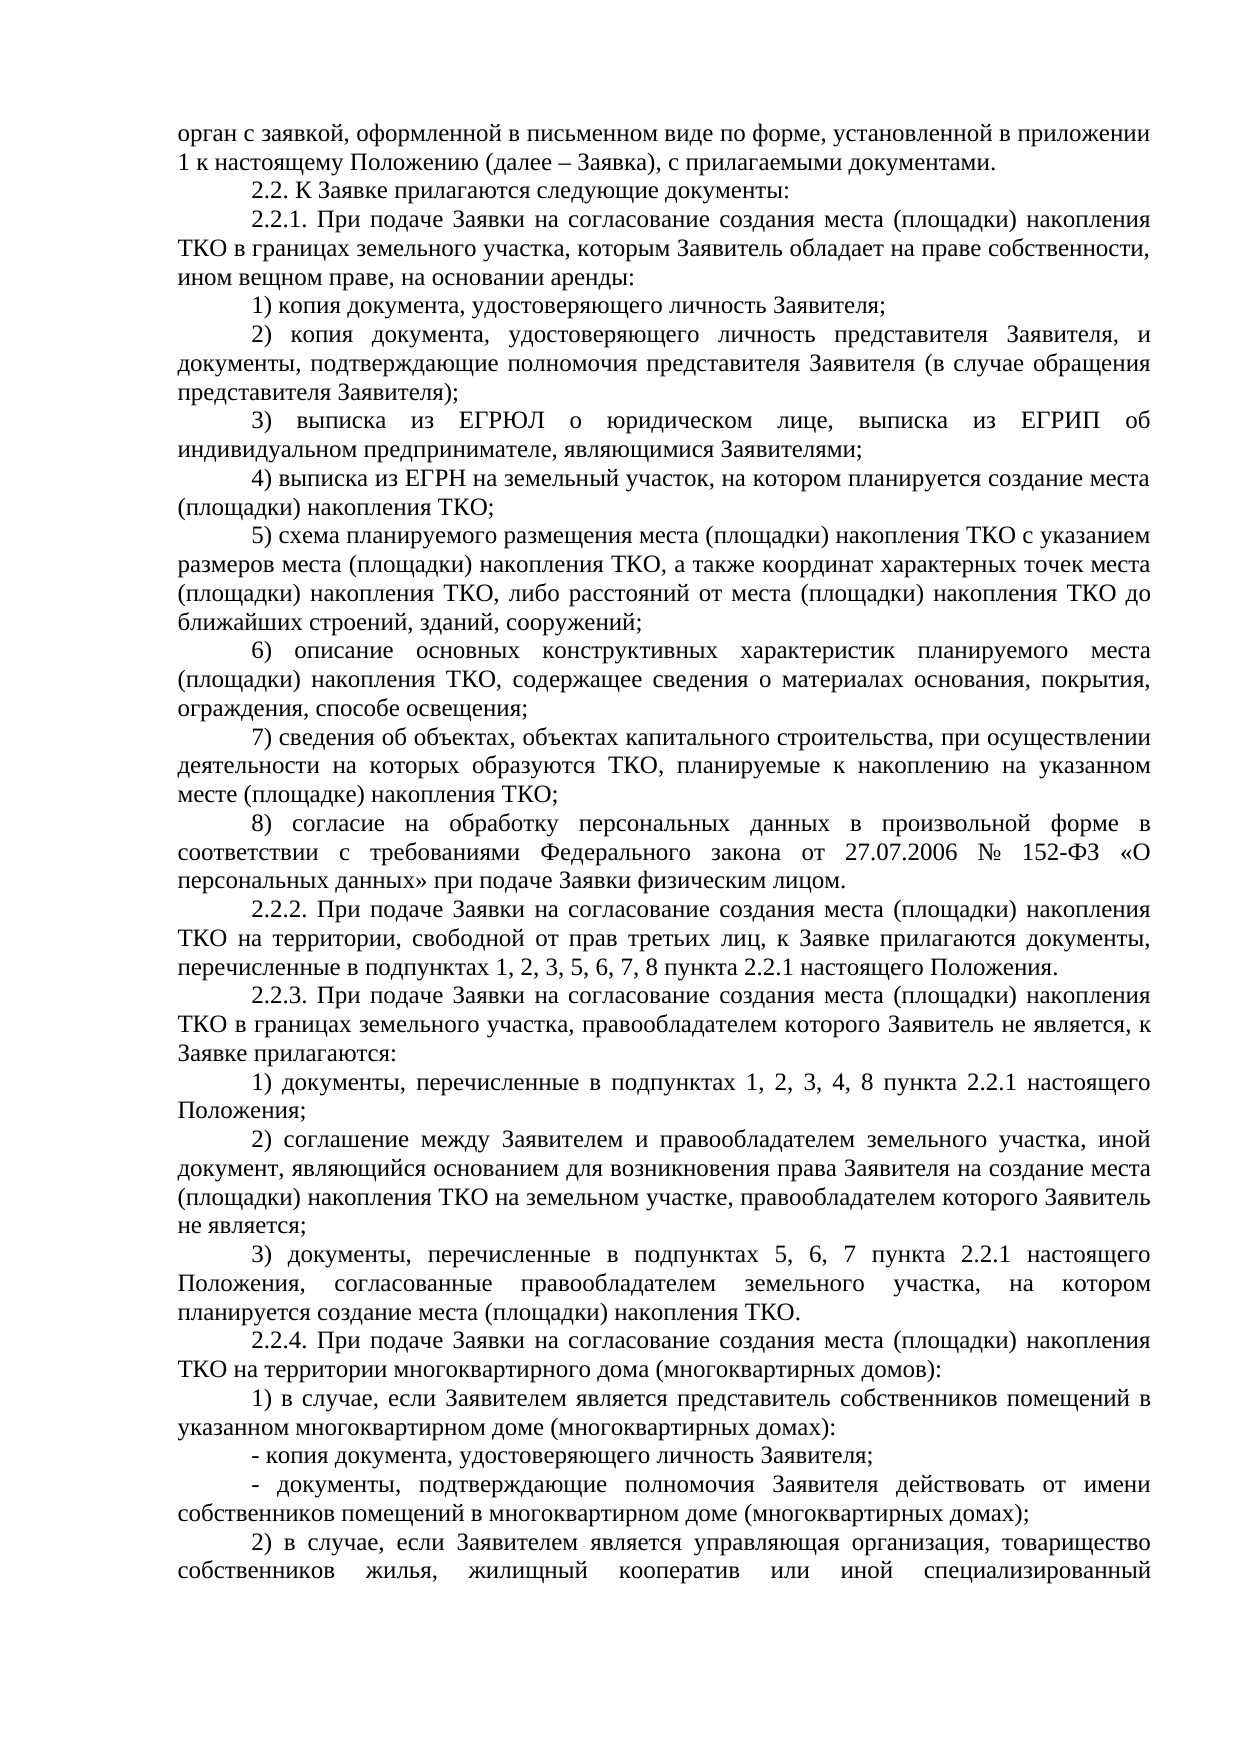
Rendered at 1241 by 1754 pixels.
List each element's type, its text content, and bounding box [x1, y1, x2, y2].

text 4) выписка из ЕГРН на земельный участок, на котором планируется создание места (площадки) накопления ТКО; [177, 463, 1152, 521]
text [177, 118, 1152, 176]
text 2.2. К Заявке прилагаются следующие документы: [177, 176, 1152, 204]
text 6) описание основных конструктивных характеристик планируемого места (площадки) накопления ТКО, содержащее сведения о материалах основания, покрытия, ограждения, способе освещения; [177, 636, 1152, 722]
text 3) документы, перечисленные в подпунктах 5, 6, 7 пункта 2.2.1 настоящего Положения, согласованные правообладателем земельного участка, на котором планируется создание места (площадки) накопления ТКО. [177, 1239, 1152, 1326]
text 2) соглашение между Заявителем и правообладателем земельного участка, иной документ, являющийся основанием для возникновения права Заявителя на создание места (площадки) накопления ТКО на земельном участке, правообладателем которого Заявитель не является; [177, 1124, 1152, 1239]
text 1) документы, перечисленные в подпунктах 1, 2, 3, 4, 8 пункта 2.2.1 настоящего Положения; [177, 1067, 1152, 1124]
text - копия документа, удостоверяющего личность Заявителя; [177, 1441, 1152, 1469]
text 5) схема планируемого размещения места (площадки) накопления ТКО с указанием размеров места (площадки) накопления ТКО, а также координат характерных точек места (площадки) накопления ТКО, либо расстояний от места (площадки) накопления ТКО до ближайших строений, зданий, сооружений; [177, 521, 1152, 636]
text 8) согласие на обработку персональных данных в произвольной форме в соответствии с требованиями Федерального закона от 27.07.2006 № 152-ФЗ «О персональных данных» при подаче Заявки физическим лицом. [177, 808, 1152, 894]
text 2) копия документа, удостоверяющего личность представителя Заявителя, и документы, подтверждающие полномочия представителя Заявителя (в случае обращения представителя Заявителя); [177, 319, 1152, 406]
text 1) в случае, если Заявителем является представитель собственников помещений в указанном многоквартирном доме (многоквартирных домах): [177, 1383, 1152, 1441]
text - документы, подтверждающие полномочия Заявителя действовать от имени собственников помещений в многоквартирном доме (многоквартирных домах); [177, 1469, 1152, 1527]
text 7) сведения об объектах, объектах капитального строительства, при осуществлении деятельности на которых образуются ТКО, планируемые к накоплению на указанном месте (площадке) накопления ТКО; [177, 722, 1152, 808]
text 1) копия документа, удостоверяющего личность Заявителя; [177, 291, 1152, 319]
text 2.2.4. При подаче Заявки на согласование создания места (площадки) накопления ТКО на территории многоквартирного дома (многоквартирных домов): [177, 1326, 1152, 1383]
text 2.2.1. При подаче Заявки на согласование создания места (площадки) накопления ТКО в границах земельного участка, которым Заявитель обладает на праве собственности, ином вещном праве, на основании аренды: [177, 204, 1152, 291]
text 3) выписка из ЕГРЮЛ о юридическом лице, выписка из ЕГРИП об индивидуальном предпринимателе, являющимися Заявителями; [177, 406, 1152, 463]
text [177, 1527, 1152, 1584]
text 2.2.3. При подаче Заявки на согласование создания места (площадки) накопления ТКО в границах земельного участка, правообладателем которого Заявитель не является, к Заявке прилагаются: [177, 981, 1152, 1067]
text 2.2.2. При подаче Заявки на согласование создания места (площадки) накопления ТКО на территории, свободной от прав третьих лиц, к Заявке прилагаются документы, перечисленные в подпунктах 1, 2, 3, 5, 6, 7, 8 пункта 2.2.1 настоящего Положения. [177, 894, 1152, 981]
